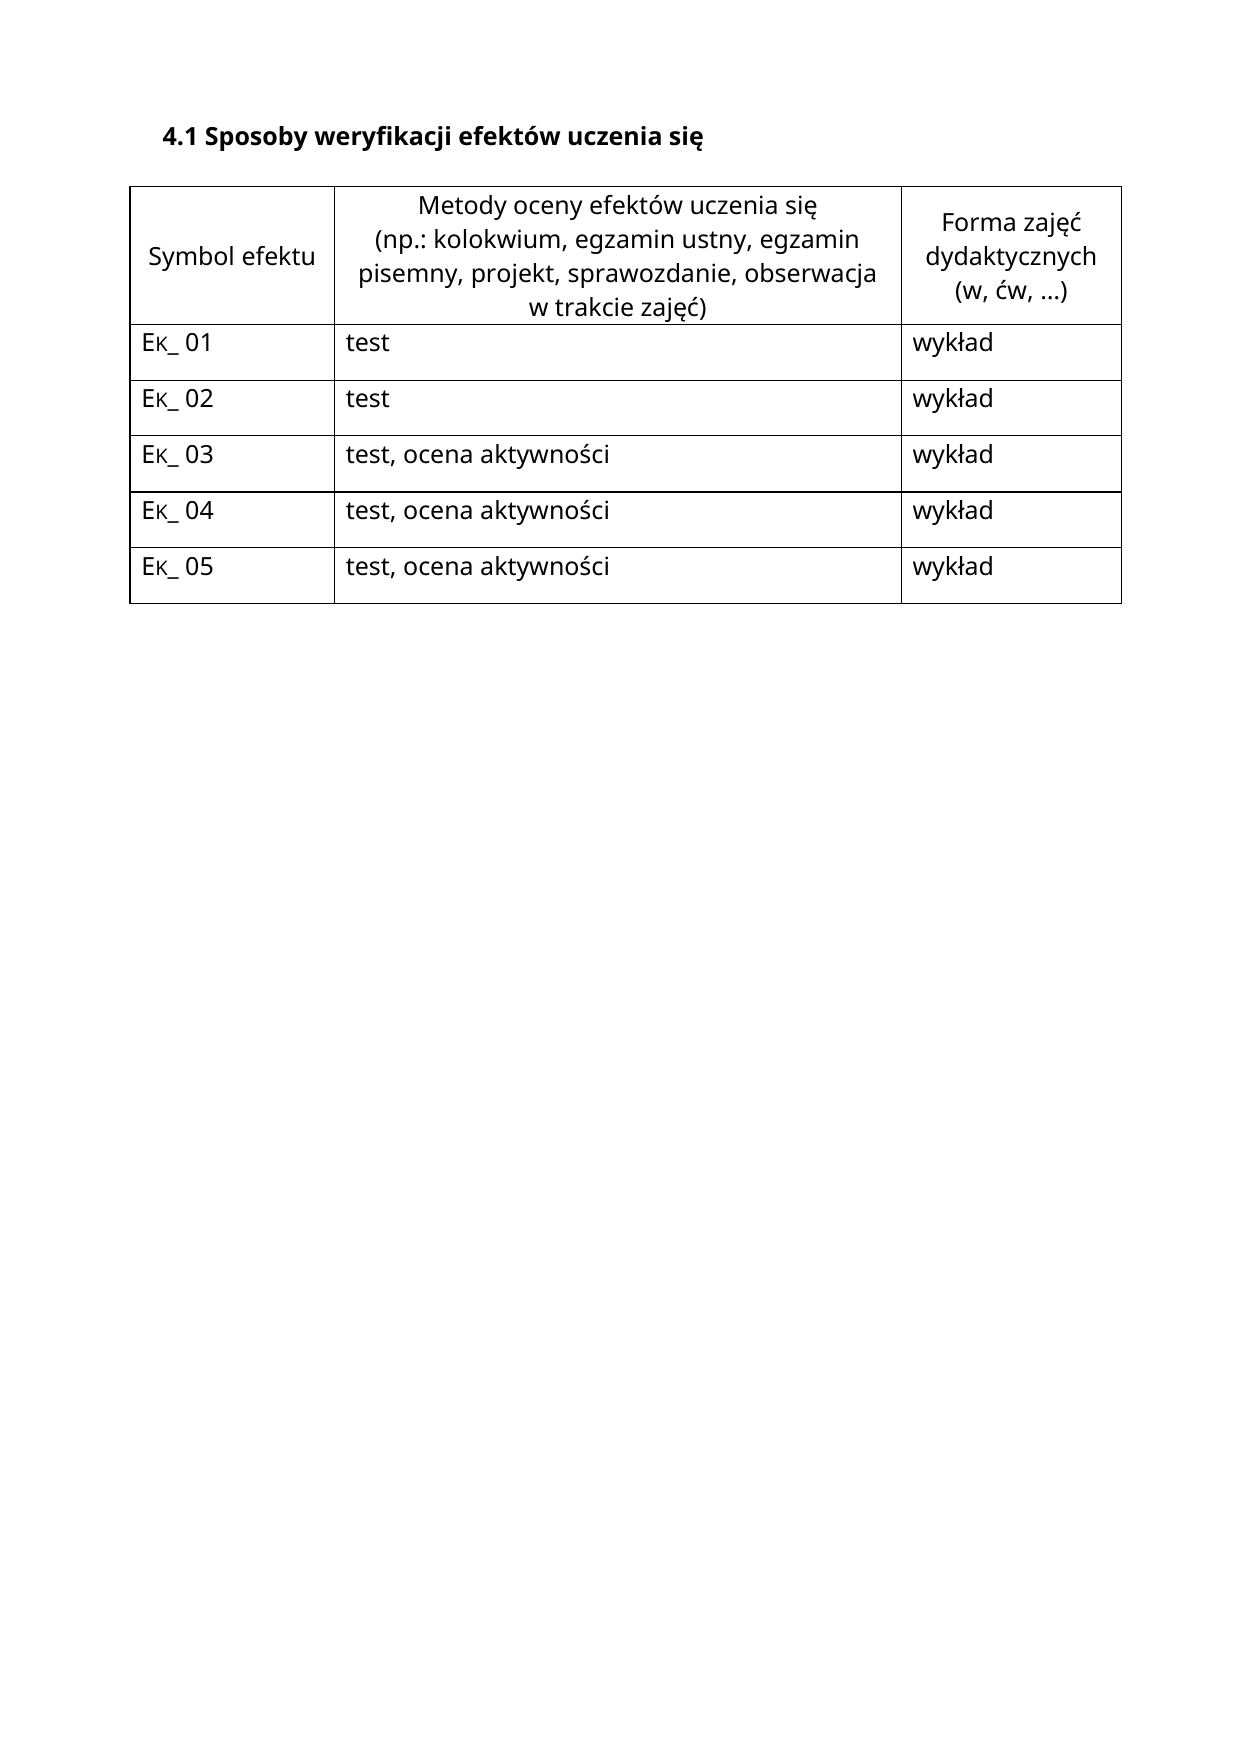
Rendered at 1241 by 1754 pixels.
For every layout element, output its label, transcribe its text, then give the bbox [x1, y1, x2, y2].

table_cell test, ocena aktywności [335, 436, 901, 491]
table_cell Ek_ 04 [131, 493, 334, 547]
table_cell Ek_ 01 [131, 325, 334, 379]
table_cell test, ocena aktywności [335, 548, 901, 603]
table_cell test, ocena aktywności [335, 493, 901, 547]
table_cell test [335, 325, 901, 379]
table_header Forma zajęć dydaktycznych (w, ćw, …) [902, 187, 1121, 323]
table_cell wykład [902, 381, 1121, 435]
table_header Symbol efektu [131, 187, 334, 323]
table_cell wykład [902, 548, 1121, 603]
table_cell Ek_ 02 [131, 381, 334, 435]
table_cell wykład [902, 493, 1121, 547]
table_header Metody oceny efektów uczenia się (np.: kolokwium, egzamin ustny, egzamin pisemny, projekt, sprawozdanie, obserwacja w trakcie zajęć) [335, 187, 901, 323]
text 4.1 Sposoby weryfikacji efektów uczenia się [162, 118, 1122, 152]
table_cell test [335, 381, 901, 435]
table_cell Ek_ 05 [131, 548, 334, 603]
table_cell Ek_ 03 [131, 436, 334, 491]
table_cell wykład [902, 436, 1121, 491]
table_cell wykład [902, 325, 1121, 379]
